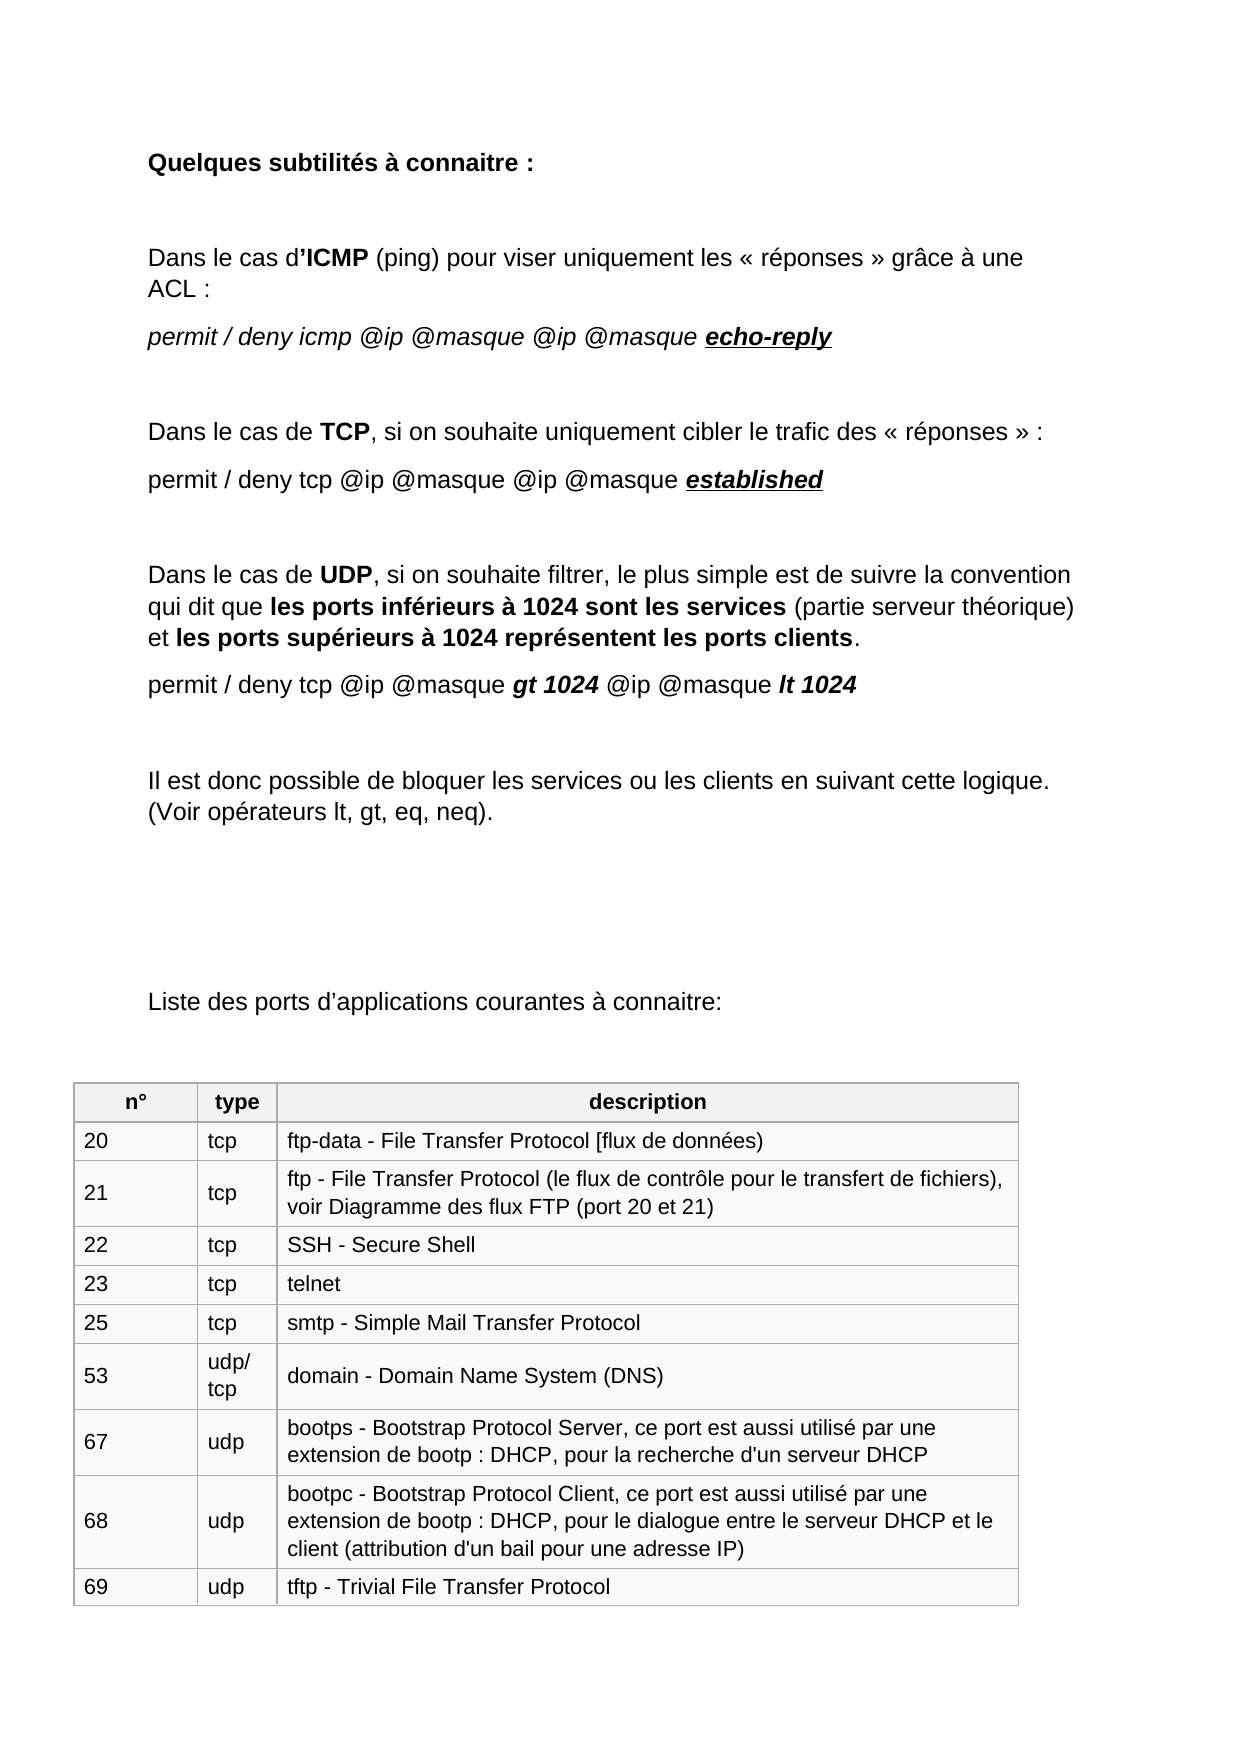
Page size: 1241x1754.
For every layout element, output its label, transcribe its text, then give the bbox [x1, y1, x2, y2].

table_cell tcp [198, 1161, 276, 1226]
text permit / deny tcp @ip @masque gt 1024 @ip @masque lt 1024 [148, 670, 1092, 699]
table_header type [198, 1084, 276, 1121]
table_cell bootpc - Bootstrap Protocol Client, ce port est aussi utilisé par une extension de bootp : DHCP, pour le dialogue entre le serveur DHCP et le client (attribution d'un bail pour une adresse IP) [278, 1476, 1018, 1568]
table_cell udp [198, 1410, 276, 1474]
table_header description [278, 1084, 1018, 1121]
table_cell tcp [198, 1266, 276, 1303]
text Dans le cas d’ICMP (ping) pour viser uniquement les « réponses » grâce à une ACL : [148, 243, 1092, 303]
table_cell 67 [75, 1410, 197, 1474]
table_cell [278, 1569, 1018, 1604]
text Il est donc possible de bloquer les services ou les clients en suivant cette logique. (Voir opérateurs lt, gt, eq, neq). [148, 766, 1092, 825]
table_cell ftp - File Transfer Protocol (le flux de contrôle pour le transfert de fichiers), voir Diagramme des flux FTP (port 20 et 21) [278, 1161, 1018, 1226]
table_cell domain - Domain Name System (DNS) [278, 1344, 1018, 1408]
table_cell tcp [198, 1123, 276, 1160]
text Dans le cas de TCP, si on souhaite uniquement cibler le trafic des « réponses » : [148, 417, 1092, 446]
table_cell tcp [198, 1305, 276, 1342]
table_cell udp [198, 1476, 276, 1568]
table_cell ftp-data - File Transfer Protocol [flux de données) [278, 1123, 1018, 1160]
table_cell tcp [198, 1227, 276, 1265]
table_cell SSH - Secure Shell [278, 1227, 1018, 1265]
text Dans le cas de UDP, si on souhaite filtrer, le plus simple est de suivre la convention qui dit que les ports inférieurs à 1024 sont les services (partie serveur théorique) et les ports supérieurs à 1024 représentent les ports clients. [148, 560, 1092, 651]
table_cell 53 [75, 1344, 197, 1408]
table_cell 25 [75, 1305, 197, 1342]
table_cell 69 [75, 1569, 197, 1604]
text permit / deny tcp @ip @masque @ip @masque established [148, 465, 1092, 494]
table_cell 68 [75, 1476, 197, 1568]
table_cell 21 [75, 1161, 197, 1226]
table_cell bootps - Bootstrap Protocol Server, ce port est aussi utilisé par une extension de bootp : DHCP, pour la recherche d'un serveur DHCP [278, 1410, 1018, 1474]
table_cell 23 [75, 1266, 197, 1303]
table_header n° [75, 1084, 197, 1121]
text Quelques subtilités à connaitre : [148, 148, 1092, 176]
table_cell 20 [75, 1123, 197, 1160]
table_cell 22 [75, 1227, 197, 1265]
table_cell telnet [278, 1266, 1018, 1303]
text permit / deny icmp @ip @masque @ip @masque echo-reply [148, 322, 1092, 351]
text Liste des ports d’applications courantes à connaitre: [148, 987, 1092, 1015]
table_cell udp/tcp [198, 1344, 276, 1408]
table_cell smtp - Simple Mail Transfer Protocol [278, 1305, 1018, 1342]
table_cell udp [198, 1569, 276, 1604]
